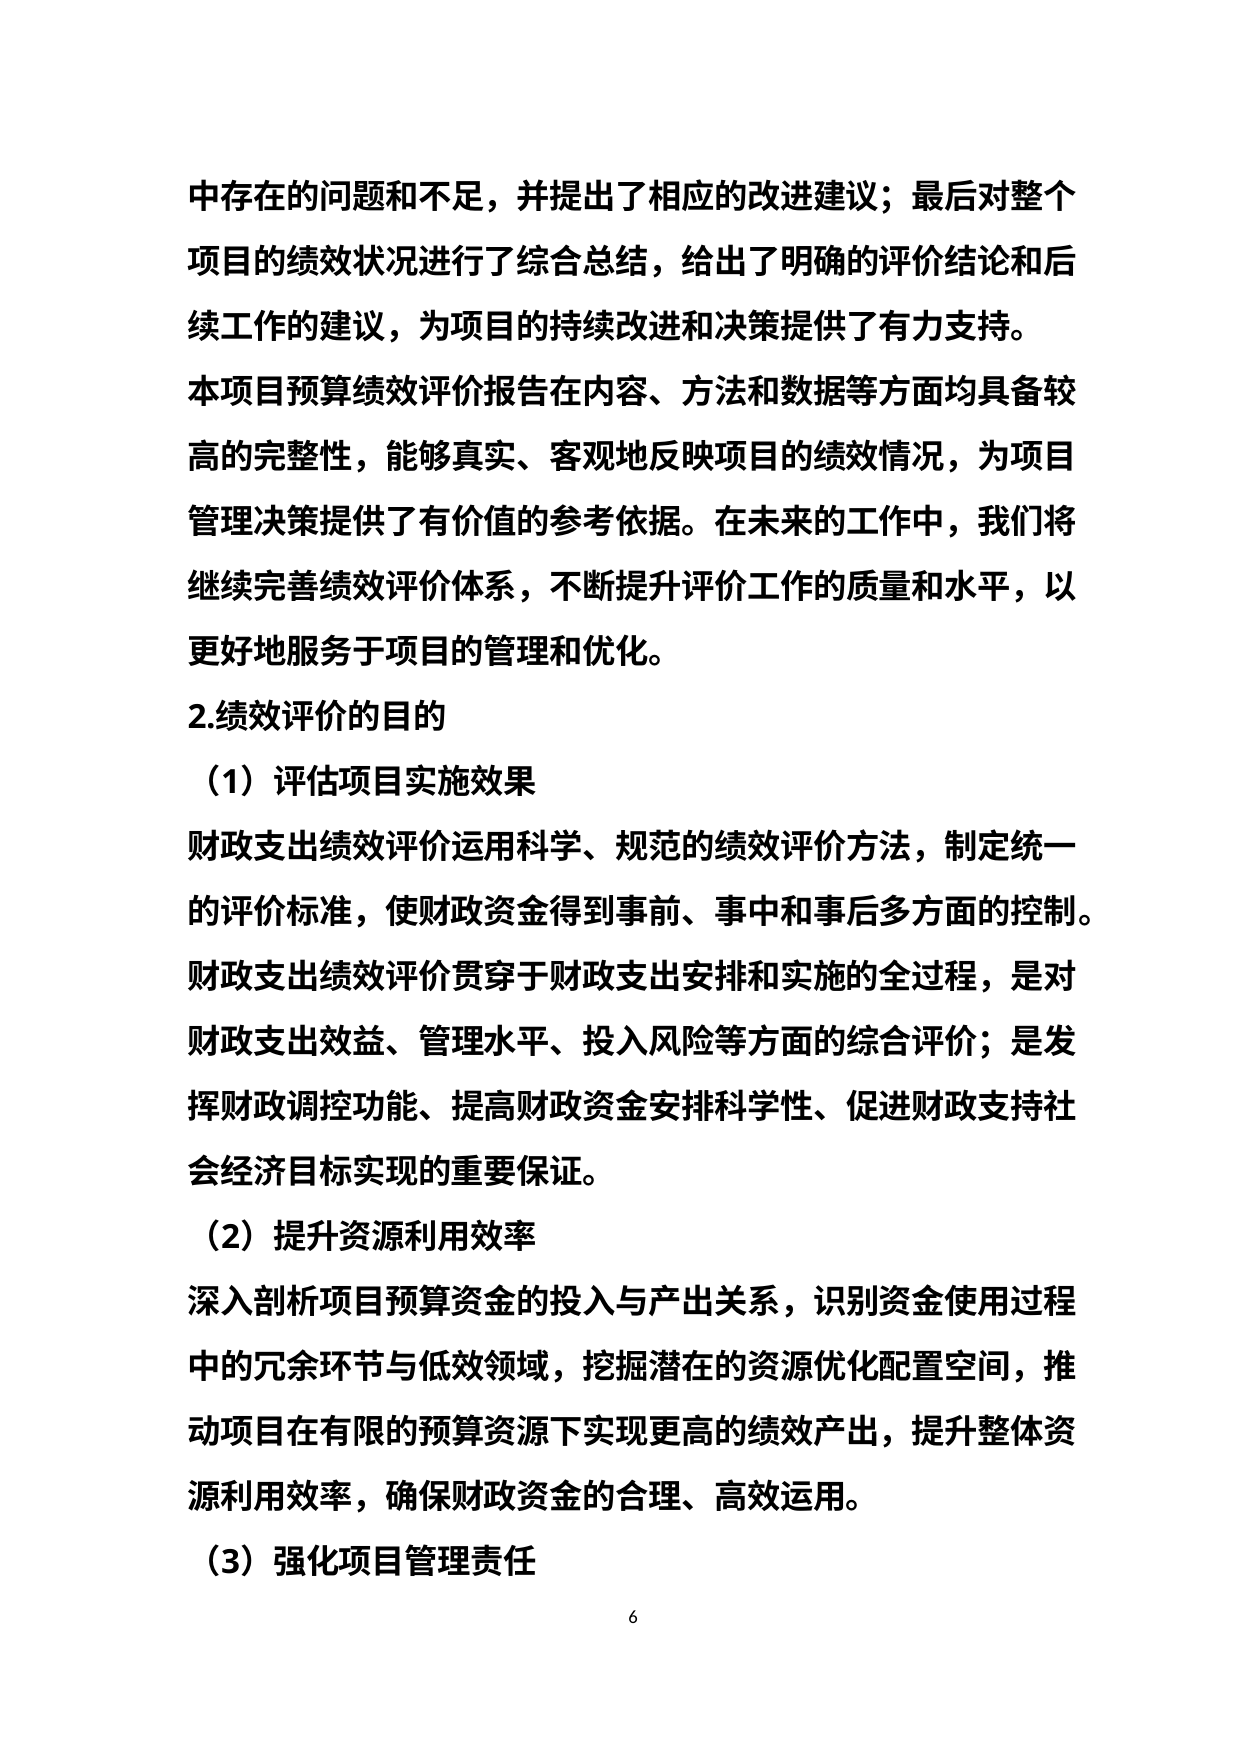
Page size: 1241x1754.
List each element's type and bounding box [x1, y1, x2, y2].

text [187, 162, 1078, 1592]
